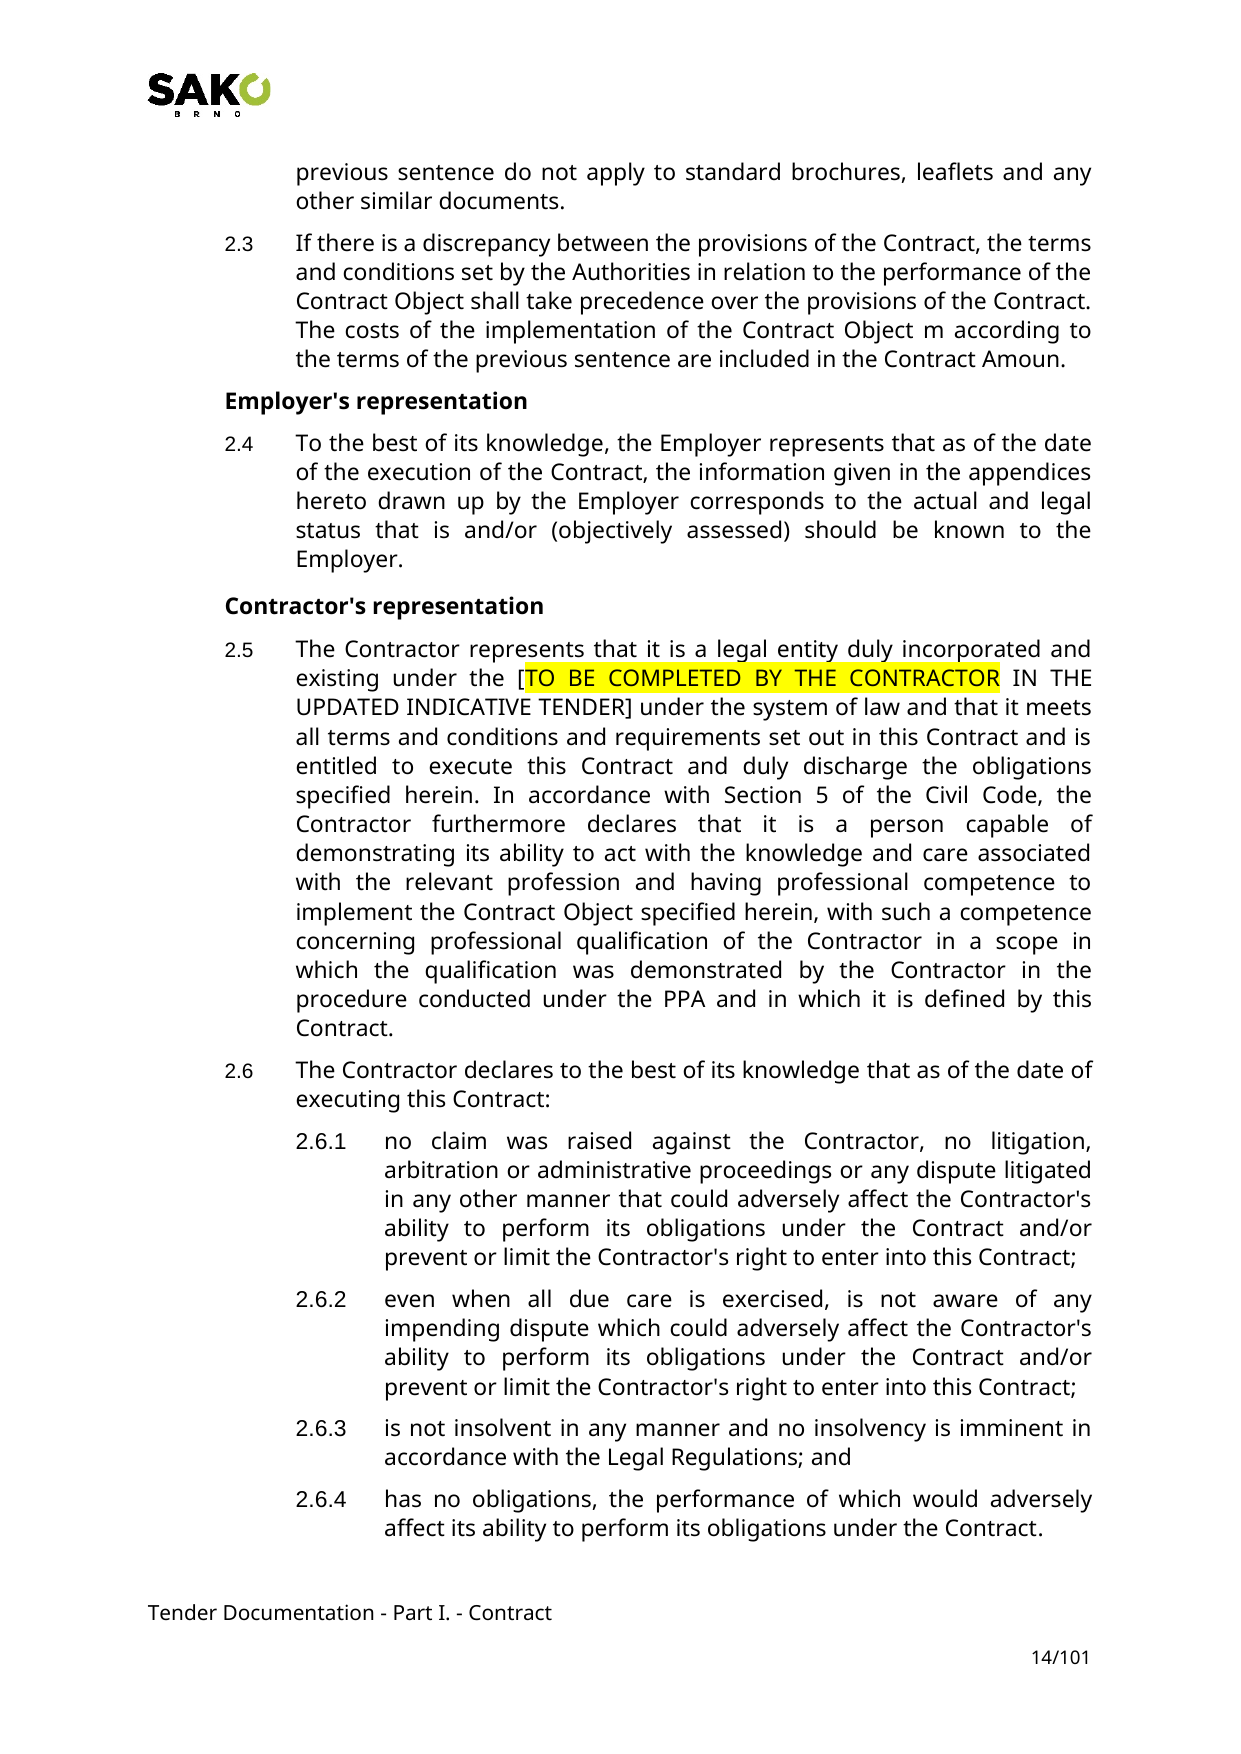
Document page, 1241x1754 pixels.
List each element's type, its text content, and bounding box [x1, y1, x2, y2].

list To the best of its knowledge, the Employer represents that as of the date of the execution of the Contract, the information given in the appendices hereto drawn up by the Employer corresponds to the actual and legal status that is and/or (objectively assessed) should be known to the Employer. [224, 428, 1093, 574]
list is not insolvent in any manner and no insolvency is imminent in accordance with the Legal Regulations; and [295, 1413, 1093, 1472]
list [224, 157, 1093, 215]
text Employer's representation [224, 386, 1093, 415]
list has no obligations, the performance of which would adversely affect its ability to perform its obligations under the Contract. [295, 1484, 1093, 1542]
text Contractor's representation [151, 586, 1093, 622]
list The Contractor represents that it is a legal entity duly incorporated and existing under the [TO BE COMPLETED BY THE CONTRACTOR IN THE UPDATED INDICATIVE TENDER] under the system of law and that it meets all terms and conditions and requirements set out in this Contract and is entitled to execute this Contract and duly discharge the obligations specified herein. In accordance with Section 5 of the Civil Code, the Contractor furthermore declares that it is a person capable of demonstrating its ability to act with the knowledge and care associated with the relevant profession and having professional competence to implement the Contract Object specified herein, with such a competence concerning professional qualification of the Contractor in a scope in which the qualification was demonstrated by the Contractor in the procedure conducted under the PPA and in which it is defined by this Contract. [224, 634, 1093, 1042]
list The Contractor declares to the best of its knowledge that as of the date of executing this Contract: [224, 1055, 1093, 1113]
list no claim was raised against the Contractor, no litigation, arbitration or administrative proceedings or any dispute litigated in any other manner that could adversely affect the Contractor's ability to perform its obligations under the Contract and/or prevent or limit the Contractor's right to enter into this Contract; [295, 1126, 1093, 1272]
picture [147, 73, 271, 117]
list If there is a discrepancy between the provisions of the Contract, the terms and conditions set by the Authorities in relation to the performance of the Contract Object shall take precedence over the provisions of the Contract. The costs of the implementation of the Contract Object m according to the terms of the previous sentence are included in the Contract Amoun. [224, 228, 1093, 374]
list even when all due care is exercised, is not aware of any impending dispute which could adversely affect the Contractor's ability to perform its obligations under the Contract and/or prevent or limit the Contractor's right to enter into this Contract; [295, 1284, 1093, 1401]
